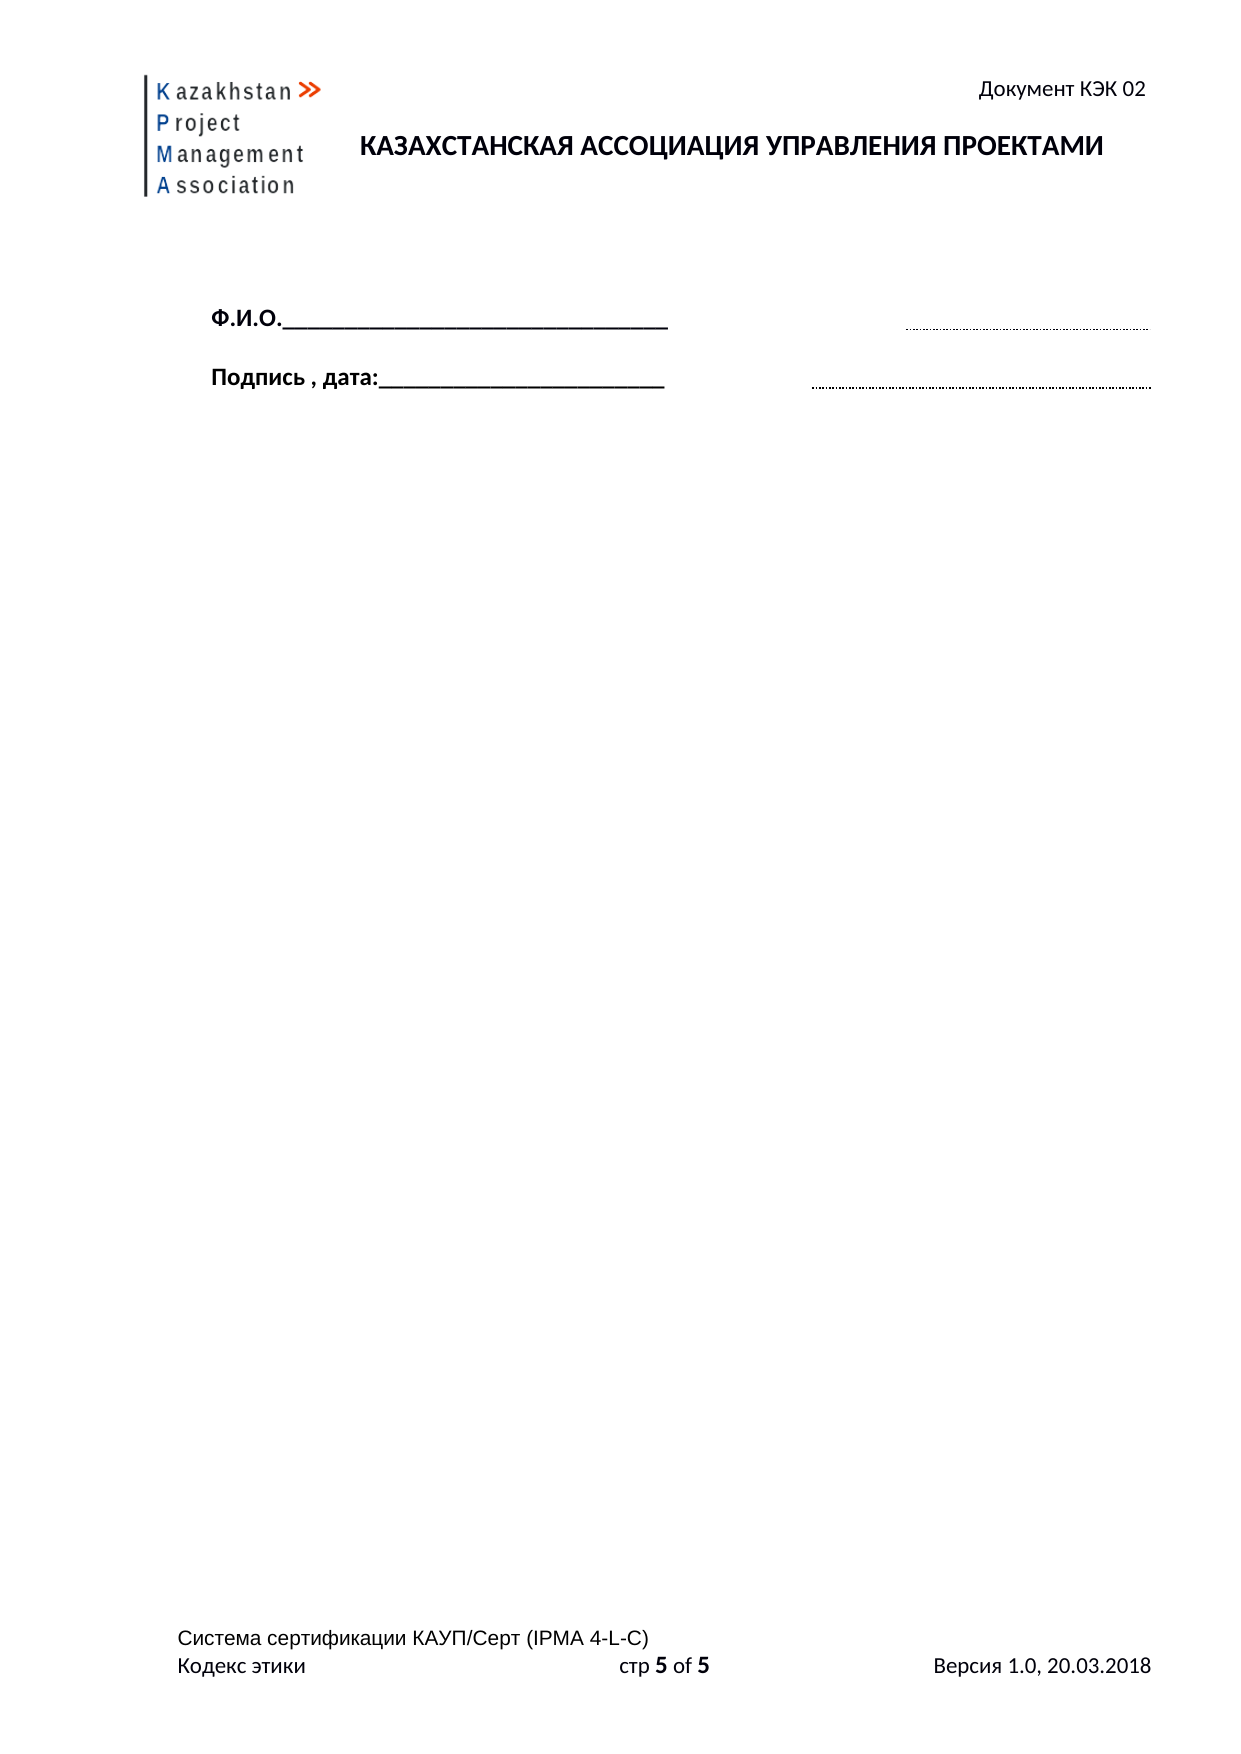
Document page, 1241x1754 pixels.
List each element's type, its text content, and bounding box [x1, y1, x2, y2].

text Подпись , дата:_______________________ [177, 361, 1152, 392]
text Ф.И.О._______________________________ [177, 303, 1152, 333]
